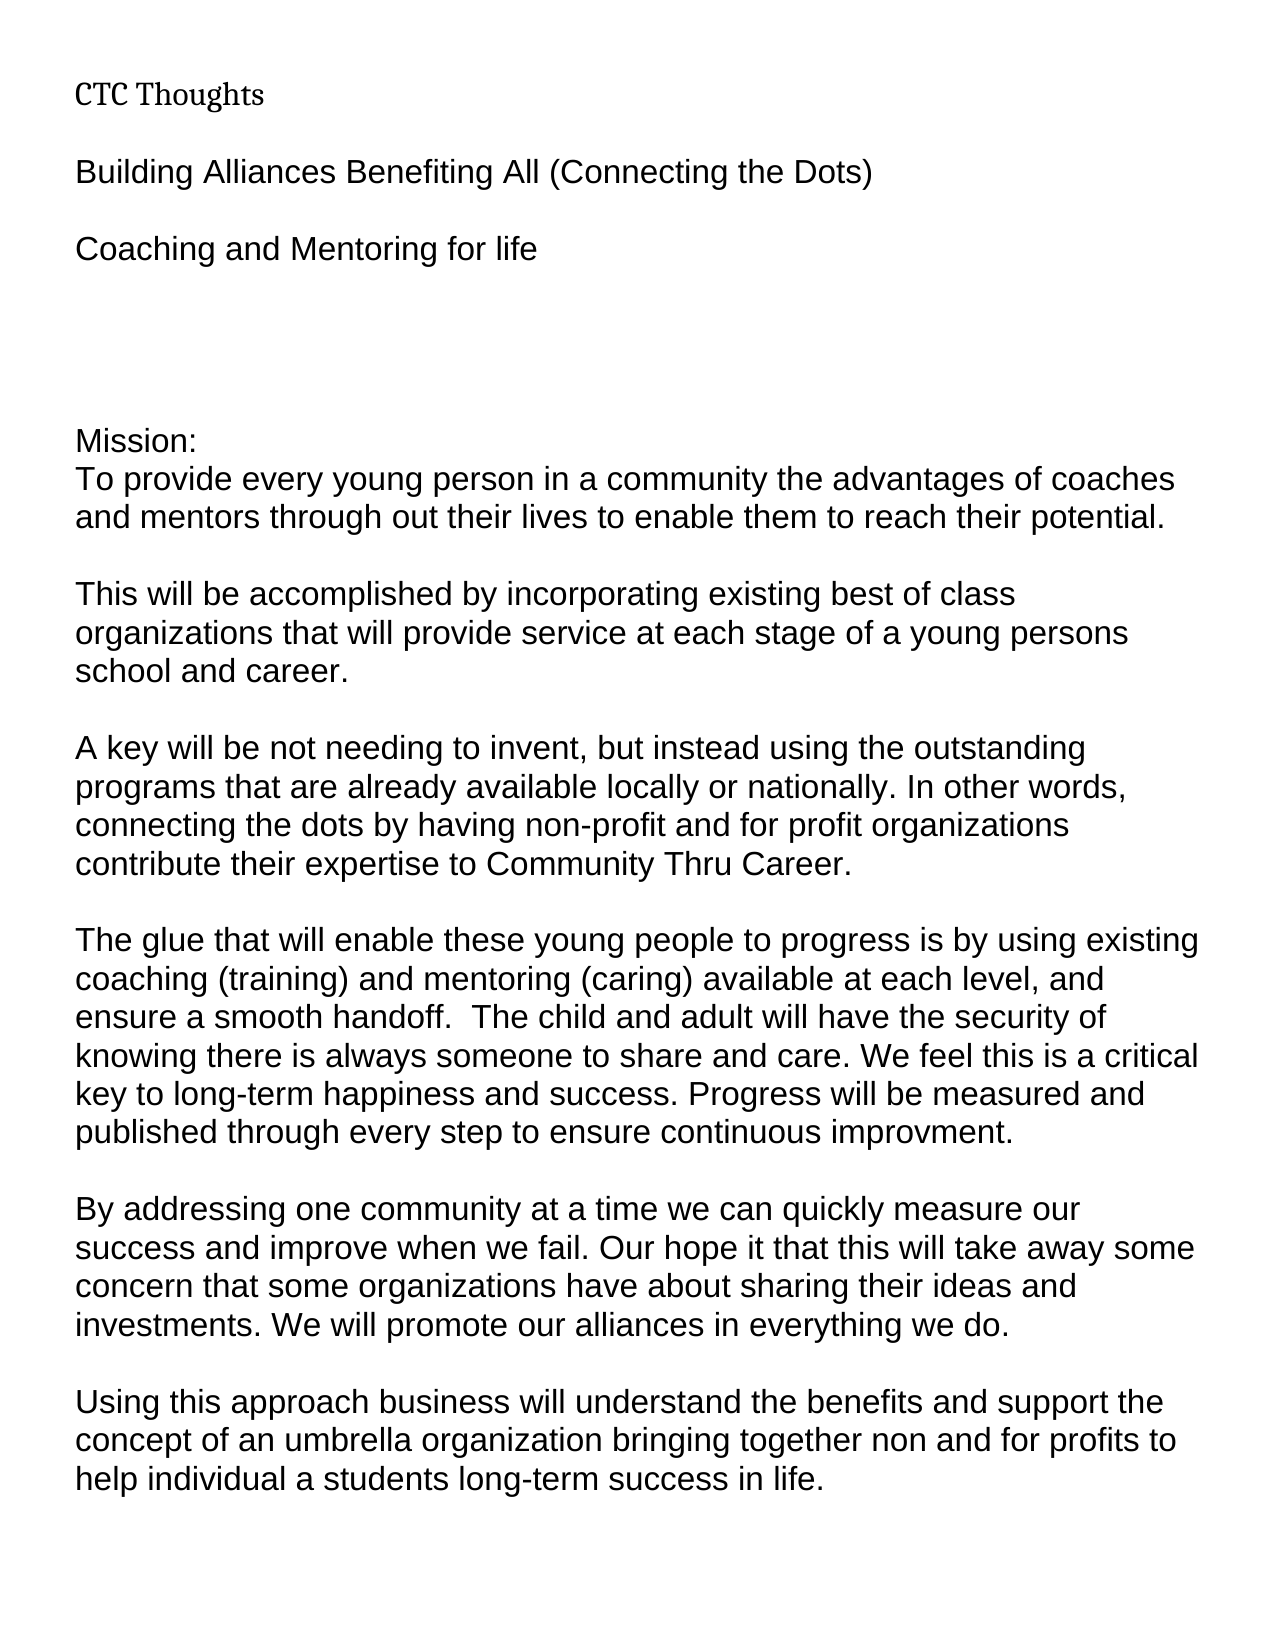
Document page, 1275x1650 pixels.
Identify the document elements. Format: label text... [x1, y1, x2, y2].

text Coaching and Mentoring for life [75, 228, 1200, 267]
text The glue that will enable these young people to progress is by using existing coaching (training) and mentoring (caring) available at each level, and ensure a smooth handoff. The child and adult will have the security of knowing there is always someone to share and care. We feel this is a critical key to long-term happiness and success. Progress will be measured and published through every step to ensure continuous improvment. [75, 920, 1200, 1151]
text Mission: [75, 421, 1200, 459]
text A key will be not needing to invent, but instead using the outstanding programs that are already available locally or nationally. In other words, connecting the dots by having non-profit and for profit organizations contribute their expertise to Community Thru Career. [75, 728, 1200, 882]
text Using this approach business will understand the benefits and support the concept of an umbrella organization bringing together non and for profits to help individual a students long-term success in life. [75, 1382, 1200, 1497]
text By addressing one community at a time we can quickly measure our success and improve when we fail. Our hope it that this will take away some concern that some organizations have about sharing their ideas and investments. We will promote our alliances in everything we do. [75, 1189, 1200, 1343]
text This will be accomplished by incorporating existing best of class organizations that will provide service at each stage of a young persons school and career. [75, 574, 1200, 690]
text Building Alliances Benefiting All (Connecting the Dots) [75, 152, 1200, 190]
text CTC Thoughts [75, 75, 1200, 113]
text To provide every young person in a community the advantages of coaches and mentors through out their lives to enable them to reach their potential. [75, 459, 1200, 536]
